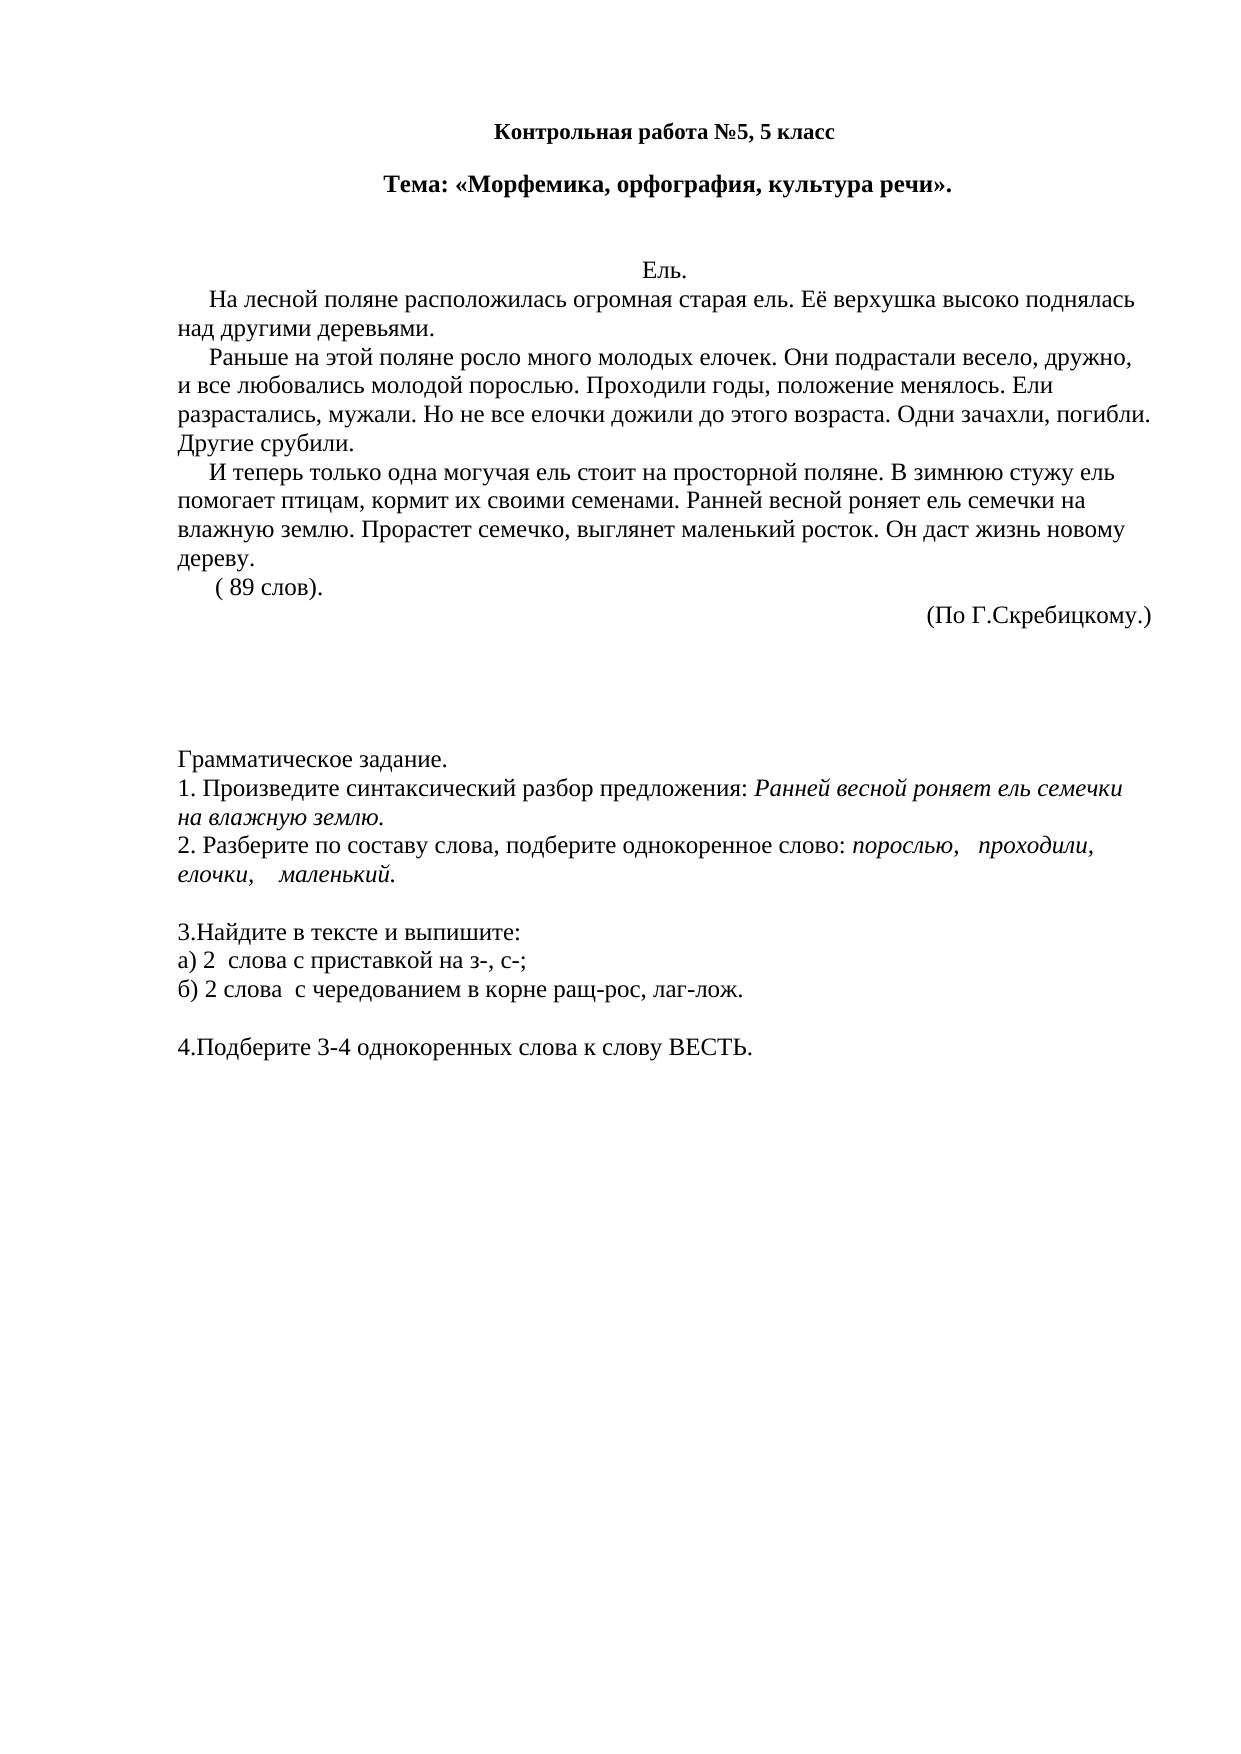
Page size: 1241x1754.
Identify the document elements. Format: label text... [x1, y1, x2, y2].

text ( 89 слов). [177, 572, 1152, 600]
text И теперь только одна могучая ель стоит на просторной поляне. В зимнюю стужу ель помогает птицам, кормит их своими семенами. Ранней весной роняет ель семечки на влажную землю. Прорастет семечко, выглянет маленький росток. Он даст жизнь новому дереву. [177, 457, 1152, 572]
text б) 2 слова с чередованием в корне ращ-рос, лаг-лож. [177, 974, 1152, 1003]
text На лесной поляне расположилась огромная старая ель. Её верхушка высоко поднялась над другими деревьями. [177, 284, 1152, 342]
text Ель. [177, 255, 1152, 284]
text (По Г.Скребицкому.) [177, 600, 1152, 629]
text 4.Подберите 3-4 однокоренных слова к слову ВЕСТЬ. [177, 1032, 1152, 1060]
text 2. Разберите по составу слова, подберите однокоренное слово: порослью, проходили, елочки, маленький. [177, 830, 1152, 888]
text Тема: «Морфемика, орфография, культура речи». [177, 169, 1152, 198]
text Раньше на этой поляне росло много молодых елочек. Они подрастали весело, дружно, и все любовались молодой порослью. Проходили годы, положение менялось. Ели разрастались, мужали. Но не все елочки дожили до этого возраста. Одни зачахли, погибли. Другие срубили. [177, 342, 1152, 457]
text Грамматическое задание. [177, 744, 1152, 773]
text 1. Произведите синтаксический разбор предложения: Ранней весной роняет ель семечки на влажную землю. [177, 773, 1152, 830]
text 3.Найдите в тексте и выпишите: [177, 917, 1152, 945]
text Контрольная работа №5, 5 класс [177, 118, 1152, 144]
text а) 2 слова с приставкой на з-, с-; [177, 945, 1152, 974]
